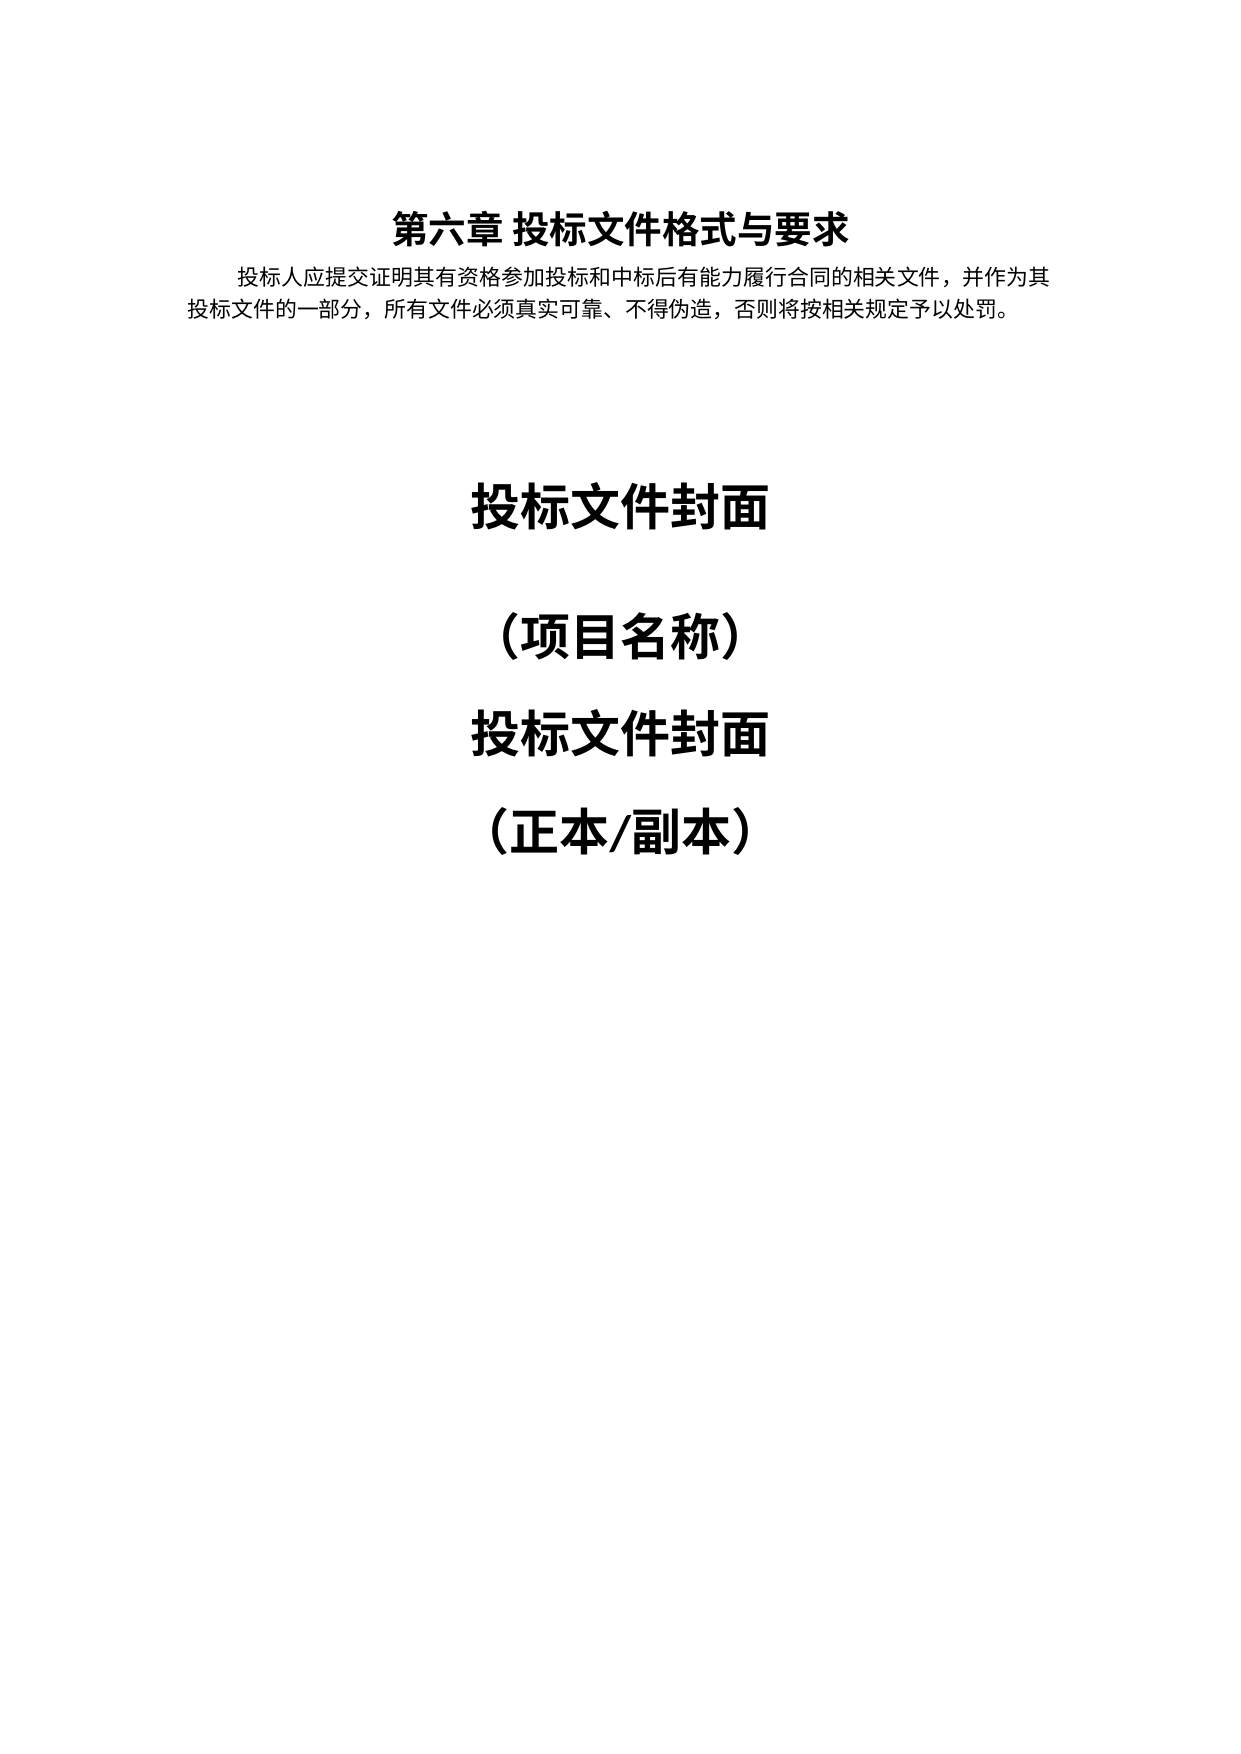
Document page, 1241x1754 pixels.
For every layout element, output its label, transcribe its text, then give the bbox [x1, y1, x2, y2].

text 投标文件封面 [187, 454, 1053, 552]
text 投标人应提交证明其有资格参加投标和中标后有能力履行合同的相关文件，并作为其投标文件的一部分，所有文件必须真实可靠、不得伪造，否则将按相关规定予以处罚。 [187, 259, 1053, 324]
text 投标文件封面 [187, 682, 1053, 779]
text （项目名称） [187, 584, 1053, 682]
text 第六章 投标文件格式与要求 [187, 194, 1053, 259]
text （正本/副本） [187, 779, 1053, 1559]
